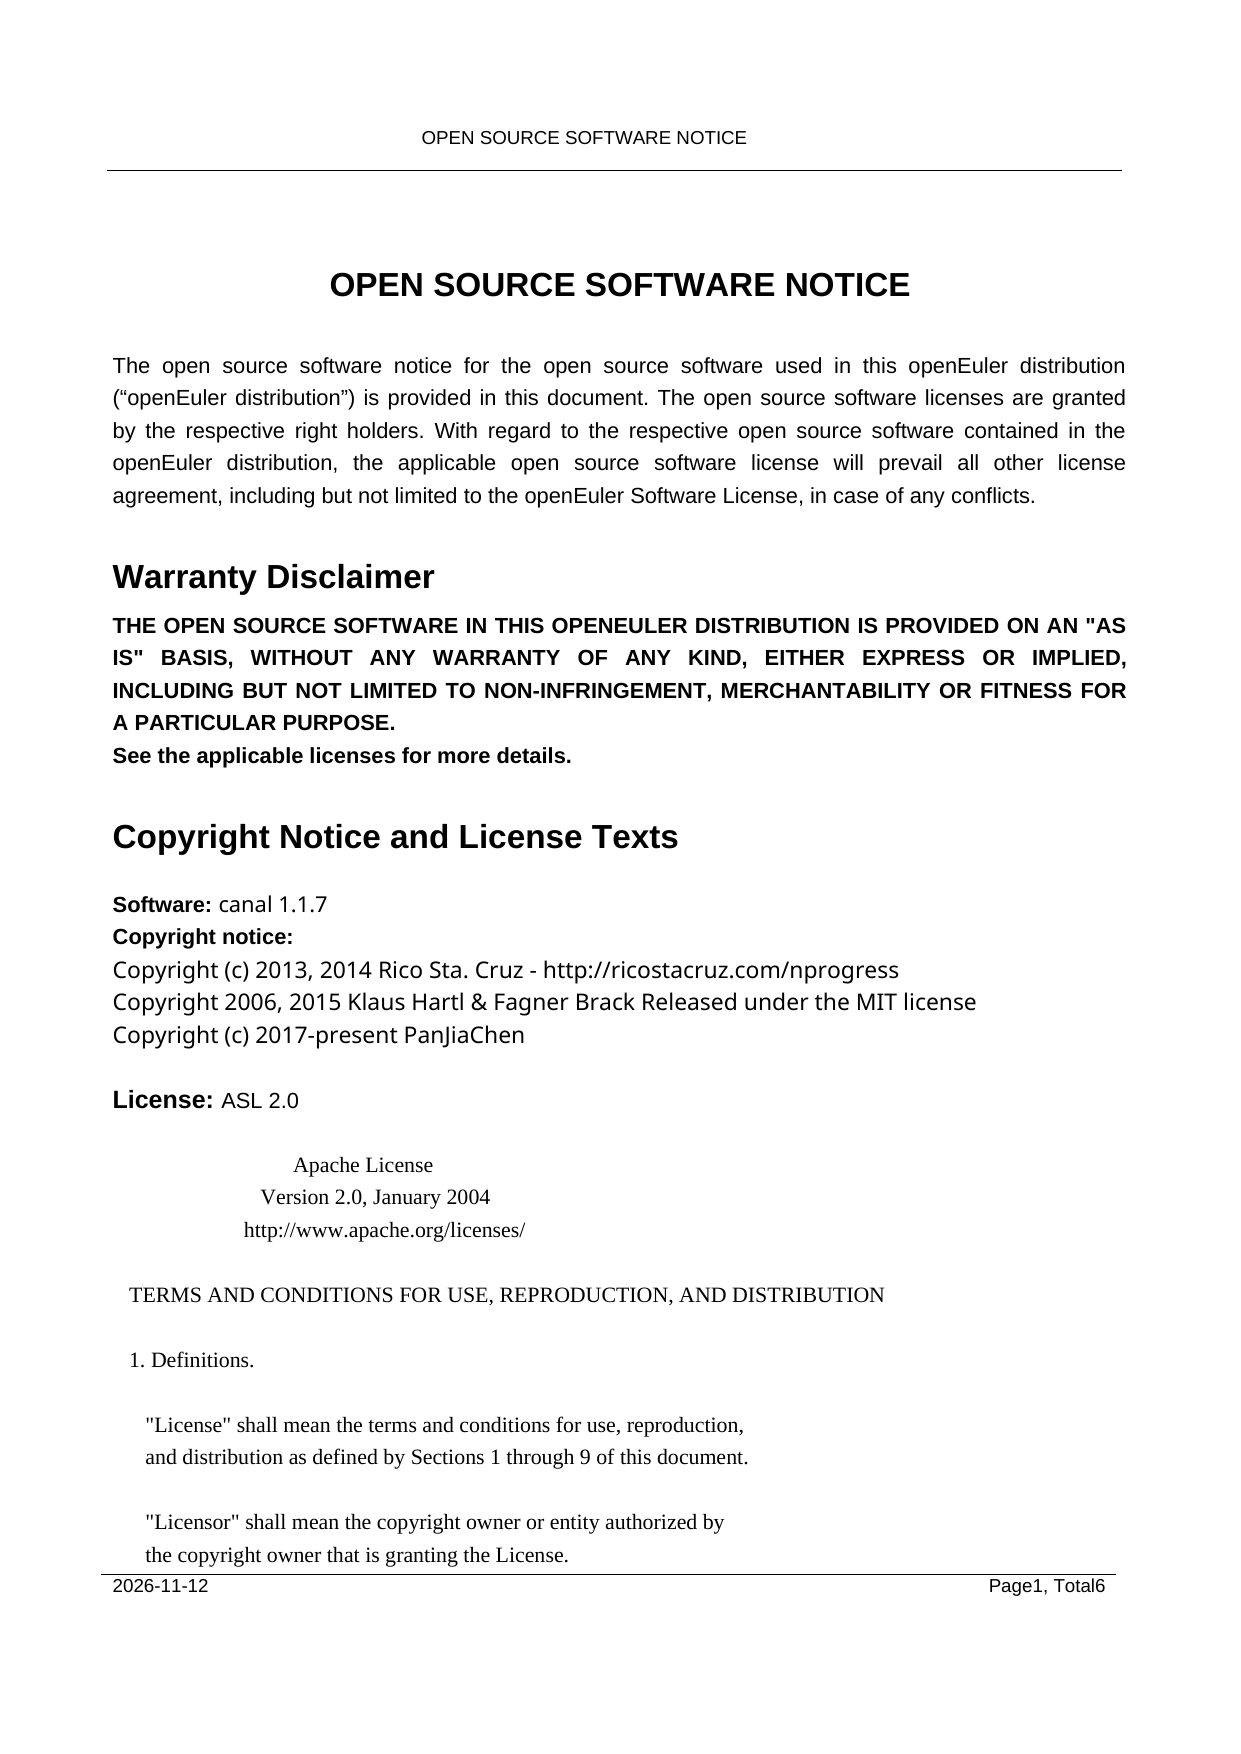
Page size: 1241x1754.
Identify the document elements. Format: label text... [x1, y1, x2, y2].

text THE OPEN SOURCE SOFTWARE IN THIS OPENEULER DISTRIBUTION IS PROVIDED ON AN "AS IS" BASIS, WITHOUT ANY WARRANTY OF ANY KIND, EITHER EXPRESS OR IMPLIED, INCLUDING BUT NOT LIMITED TO NON-INFRINGEMENT, MERCHANTABILITY OR FITNESS FOR A PARTICULAR PURPOSE. See the applicable licenses for more details. [112, 609, 1128, 771]
text Copyright Notice and License Texts [112, 804, 1128, 869]
text Software: canal 1.1.7 [112, 888, 1128, 921]
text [112, 1116, 1128, 1571]
text OPEN SOURCE SOFTWARE NOTICE [112, 251, 1128, 316]
text Copyright notice: [112, 921, 1128, 953]
text Warranty Disclaimer [112, 544, 1128, 609]
text Copyright (c) 2013, 2014 Rico Sta. Cruz - http://ricostacruz.com/nprogress Copyright 2006, 2015 Klaus Hartl & Fagner Brack Released under the MIT license Copyright (c) 2017-present PanJiaChen [112, 953, 1128, 1083]
text The open source software notice for the open source software used in this openEuler distribution (“openEuler distribution”) is provided in this document. The open source software licenses are granted by the respective right holders. With regard to the respective open source software contained in the openEuler distribution, the applicable open source software license will prevail all other license agreement, including but not limited to the openEuler Software License, in case of any conflicts. [112, 349, 1128, 511]
text License: ASL 2.0 [112, 1083, 1128, 1116]
